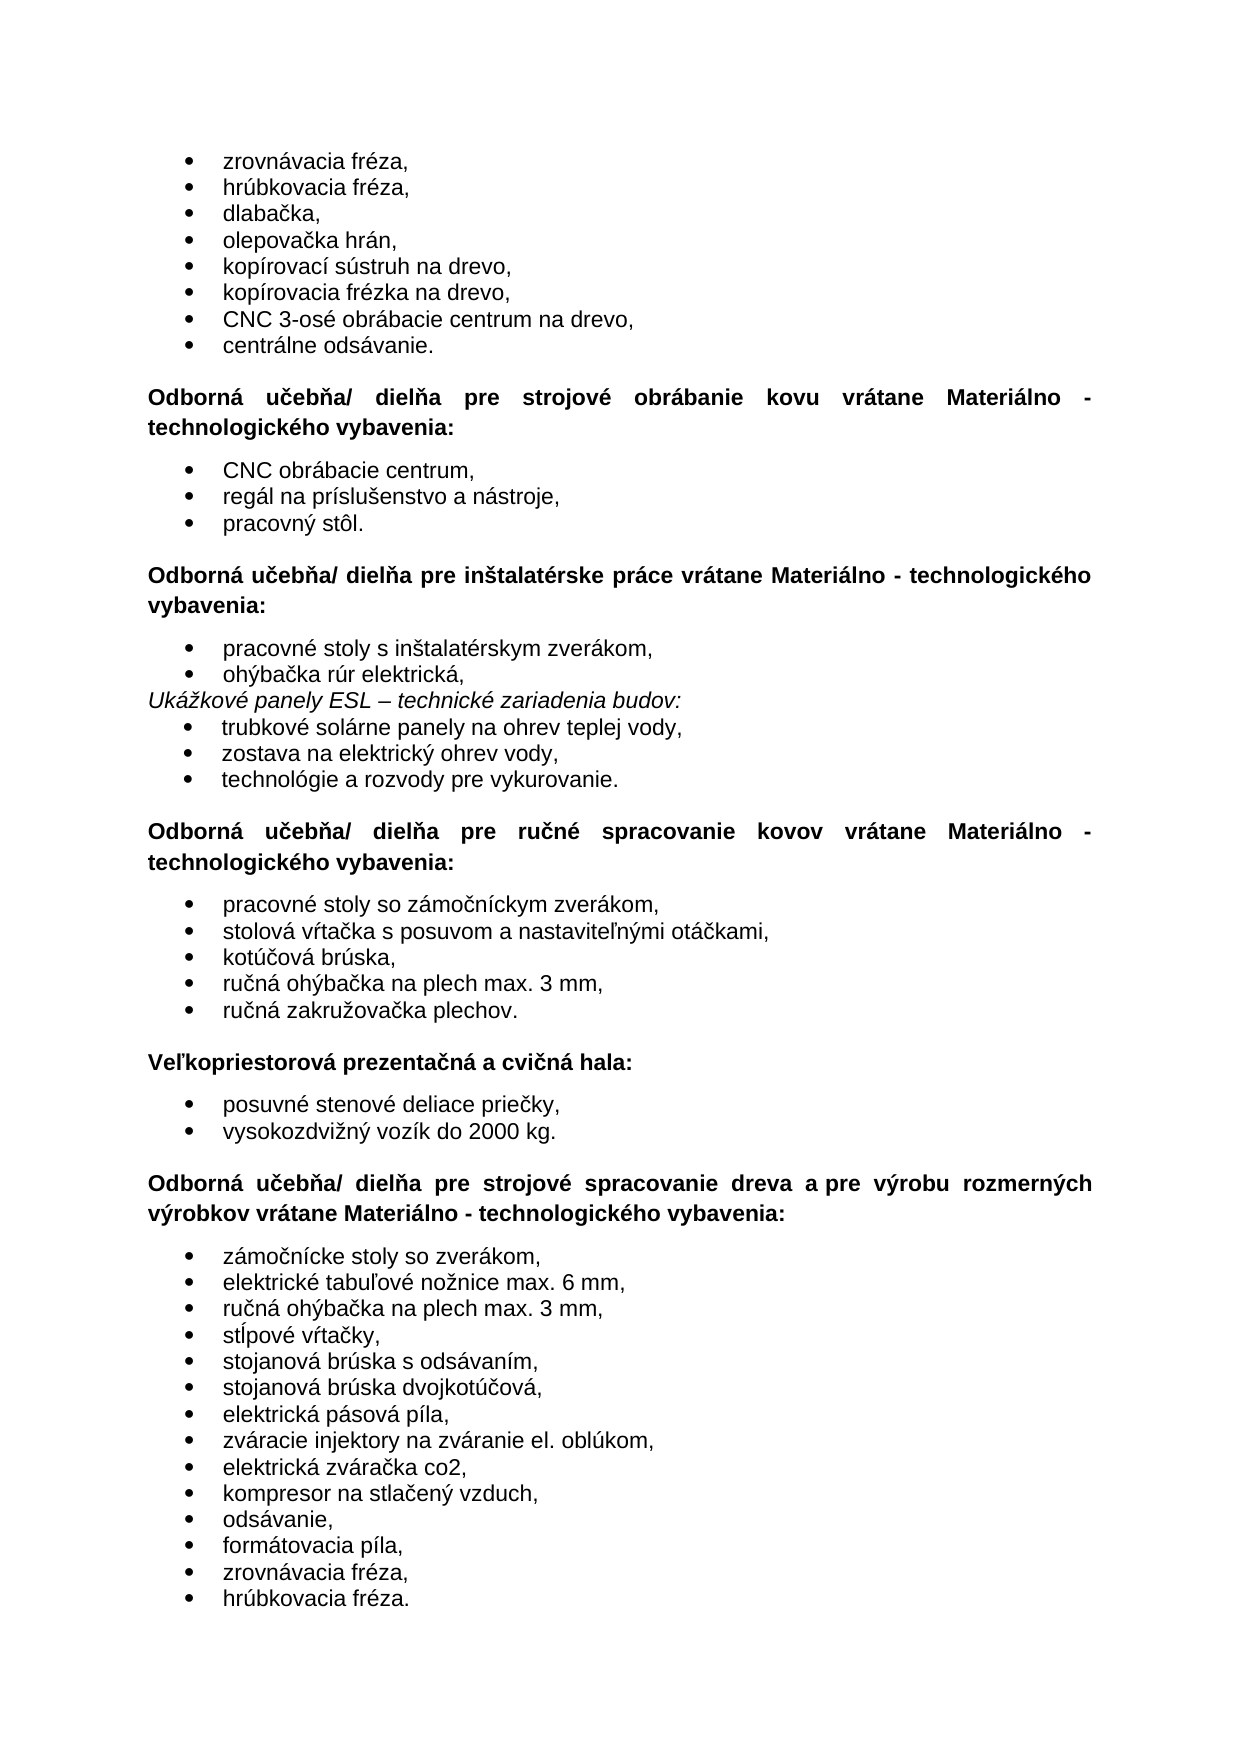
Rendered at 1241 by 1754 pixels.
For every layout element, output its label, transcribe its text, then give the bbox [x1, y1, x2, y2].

list hrúbkovacia fréza. [185, 1585, 1093, 1612]
list zostava na elektrický ohrev vody, [184, 740, 1093, 766]
list CNC obrábacie centrum, [185, 457, 1093, 483]
list olepovačka hrán, [185, 227, 1093, 253]
list formátovacia píla, [185, 1532, 1093, 1559]
text Odborná učebňa/ dielňa pre strojové spracovanie dreva a pre výrobu rozmerných výrobkov vrátane Materiálno - technologického vybavenia: [148, 1170, 1093, 1226]
list pracovný stôl. [185, 510, 1093, 536]
list ručná ohýbačka na plech max. 3 mm, [185, 970, 1093, 997]
list regál na príslušenstvo a nástroje, [185, 483, 1093, 510]
list zrovnávacia fréza, [185, 148, 1093, 174]
text Odborná učebňa/ dielňa pre strojové obrábanie kovu vrátane Materiálno - technologického vybavenia: [148, 384, 1093, 441]
list vysokozdvižný vozík do 2000 kg. [185, 1118, 1093, 1144]
list kompresor na stlačený vzduch, [185, 1480, 1093, 1506]
list hrúbkovacia fréza, [185, 174, 1093, 200]
list trubkové solárne panely na ohrev teplej vody, [184, 714, 1093, 740]
list kotúčová brúska, [185, 944, 1093, 970]
text Veľkopriestorová prezentačná a cvičná hala: [148, 1049, 1093, 1075]
list zváracie injektory na zváranie el. oblúkom, [185, 1427, 1093, 1453]
list stĺpové vŕtačky, [185, 1322, 1093, 1348]
list ručná zakružovačka plechov. [185, 997, 1093, 1023]
list stojanová brúska s odsávaním, [185, 1348, 1093, 1374]
list odsávanie, [185, 1506, 1093, 1532]
text Odborná učebňa/ dielňa pre ručné spracovanie kovov vrátane Materiálno - technologického vybavenia: [148, 818, 1093, 875]
list elektrická zváračka co2, [185, 1453, 1093, 1480]
list pracovné stoly so zámočníckym zverákom, [185, 891, 1093, 918]
text Ukážkové panely ESL – technické zariadenia budov: [148, 687, 1093, 714]
list posuvné stenové deliace priečky, [185, 1091, 1093, 1118]
list ručná ohýbačka na plech max. 3 mm, [185, 1295, 1093, 1322]
list elektrické tabuľové nožnice max. 6 mm, [185, 1269, 1093, 1295]
list stolová vŕtačka s posuvom a nastaviteľnými otáčkami, [185, 918, 1093, 944]
list zámočnícke stoly so zverákom, [185, 1243, 1093, 1269]
list technológie a rozvody pre vykurovanie. [184, 766, 1093, 793]
list zrovnávacia fréza, [185, 1559, 1093, 1585]
list ohýbačka rúr elektrická, [185, 661, 1093, 687]
list kopírovacia frézka na drevo, [185, 279, 1093, 306]
list CNC 3-osé obrábacie centrum na drevo, [185, 306, 1093, 332]
list kopírovací sústruh na drevo, [185, 253, 1093, 279]
list stojanová brúska dvojkotúčová, [185, 1374, 1093, 1401]
text Odborná učebňa/ dielňa pre inštalatérske práce vrátane Materiálno - technologického vybavenia: [148, 562, 1093, 618]
list elektrická pásová píla, [185, 1401, 1093, 1427]
list centrálne odsávanie. [185, 332, 1093, 358]
list dlabačka, [185, 200, 1093, 227]
list pracovné stoly s inštalatérskym zverákom, [185, 634, 1093, 661]
